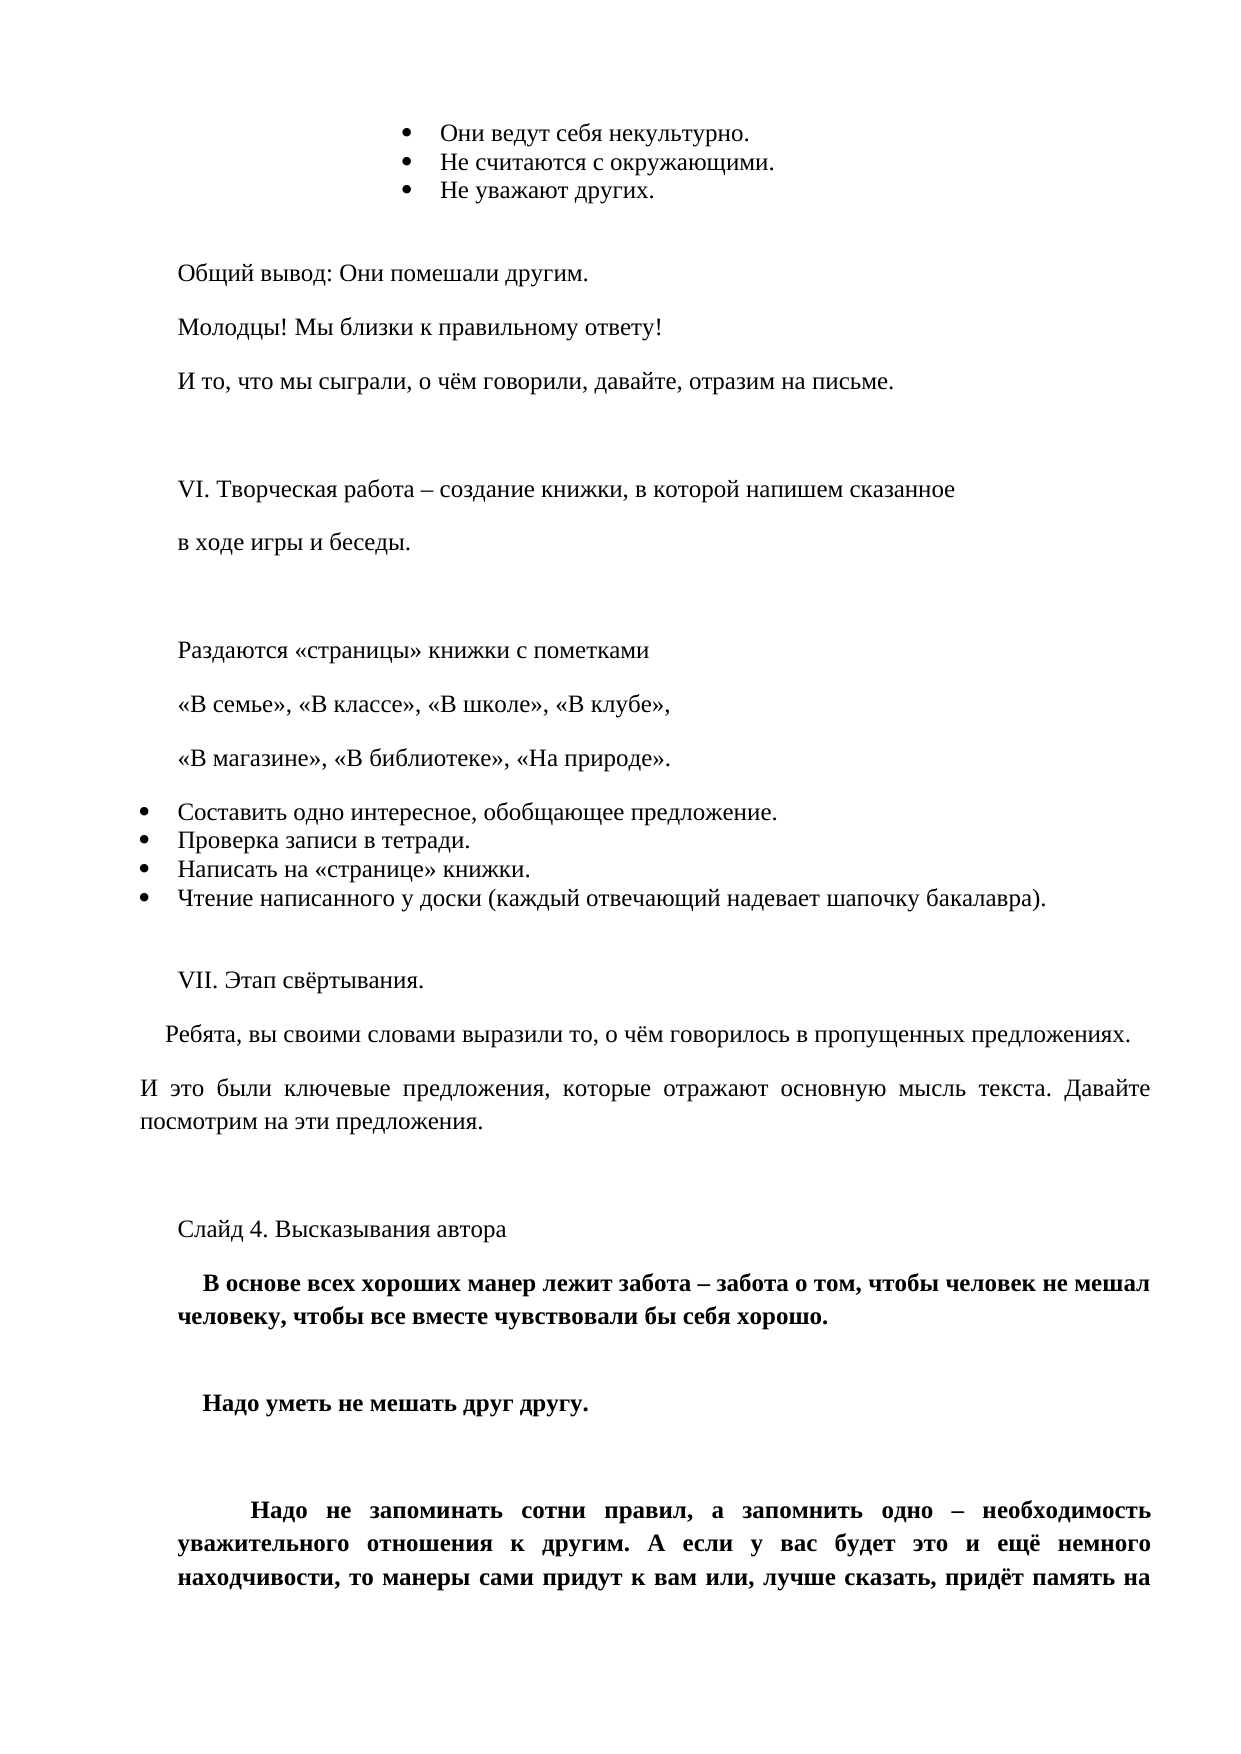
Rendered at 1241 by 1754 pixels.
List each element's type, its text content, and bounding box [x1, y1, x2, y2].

list Они ведут себя некультурно. [402, 118, 1152, 147]
text Слайд 4. Высказывания автора [177, 1214, 1152, 1243]
text Надо уметь не мешать друг другу. [177, 1355, 1152, 1417]
text Общий вывод: Они помешали другим. [177, 258, 1152, 287]
list Написать на «странице» книжки. [140, 854, 1152, 883]
text «В магазине», «В библиотеке», «На природе». [177, 743, 1152, 772]
list Не считаются с окружающими. [402, 147, 1152, 176]
list Чтение написанного у доски (каждый отвечающий надевает шапочку бакалавра). [140, 883, 1152, 912]
list Проверка записи в тетради. [140, 826, 1152, 854]
text Молодцы! Мы близки к правильному ответу! [177, 312, 1152, 341]
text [177, 1496, 1152, 1590]
text VII. Этап свёртывания. [177, 966, 1152, 994]
text Раздаются «страницы» книжки с пометками [177, 635, 1152, 664]
text И то, что мы сыграли, о чём говорили, давайте, отразим на письме. [177, 366, 1152, 395]
text VI. Творческая работа – создание книжки, в которой напишем сказанное [177, 474, 1152, 502]
text В основе всех хороших манер лежит забота – забота о том, чтобы человек не мешал человеку, чтобы все вместе чувствовали бы себя хорошо. [177, 1268, 1152, 1330]
text Ребята, вы своими словами выразили то, о чём говорилось в пропущенных предложениях. [140, 1019, 1152, 1048]
list Не уважают других. [402, 176, 1152, 204]
list Составить одно интересное, обобщающее предложение. [140, 797, 1152, 826]
text И это были ключевые предложения, которые отражают основную мысль текста. Давайте посмотрим на эти предложения. [140, 1073, 1152, 1135]
text «В семье», «В классе», «В школе», «В клубе», [177, 689, 1152, 718]
text в ходе игры и беседы. [177, 527, 1152, 556]
